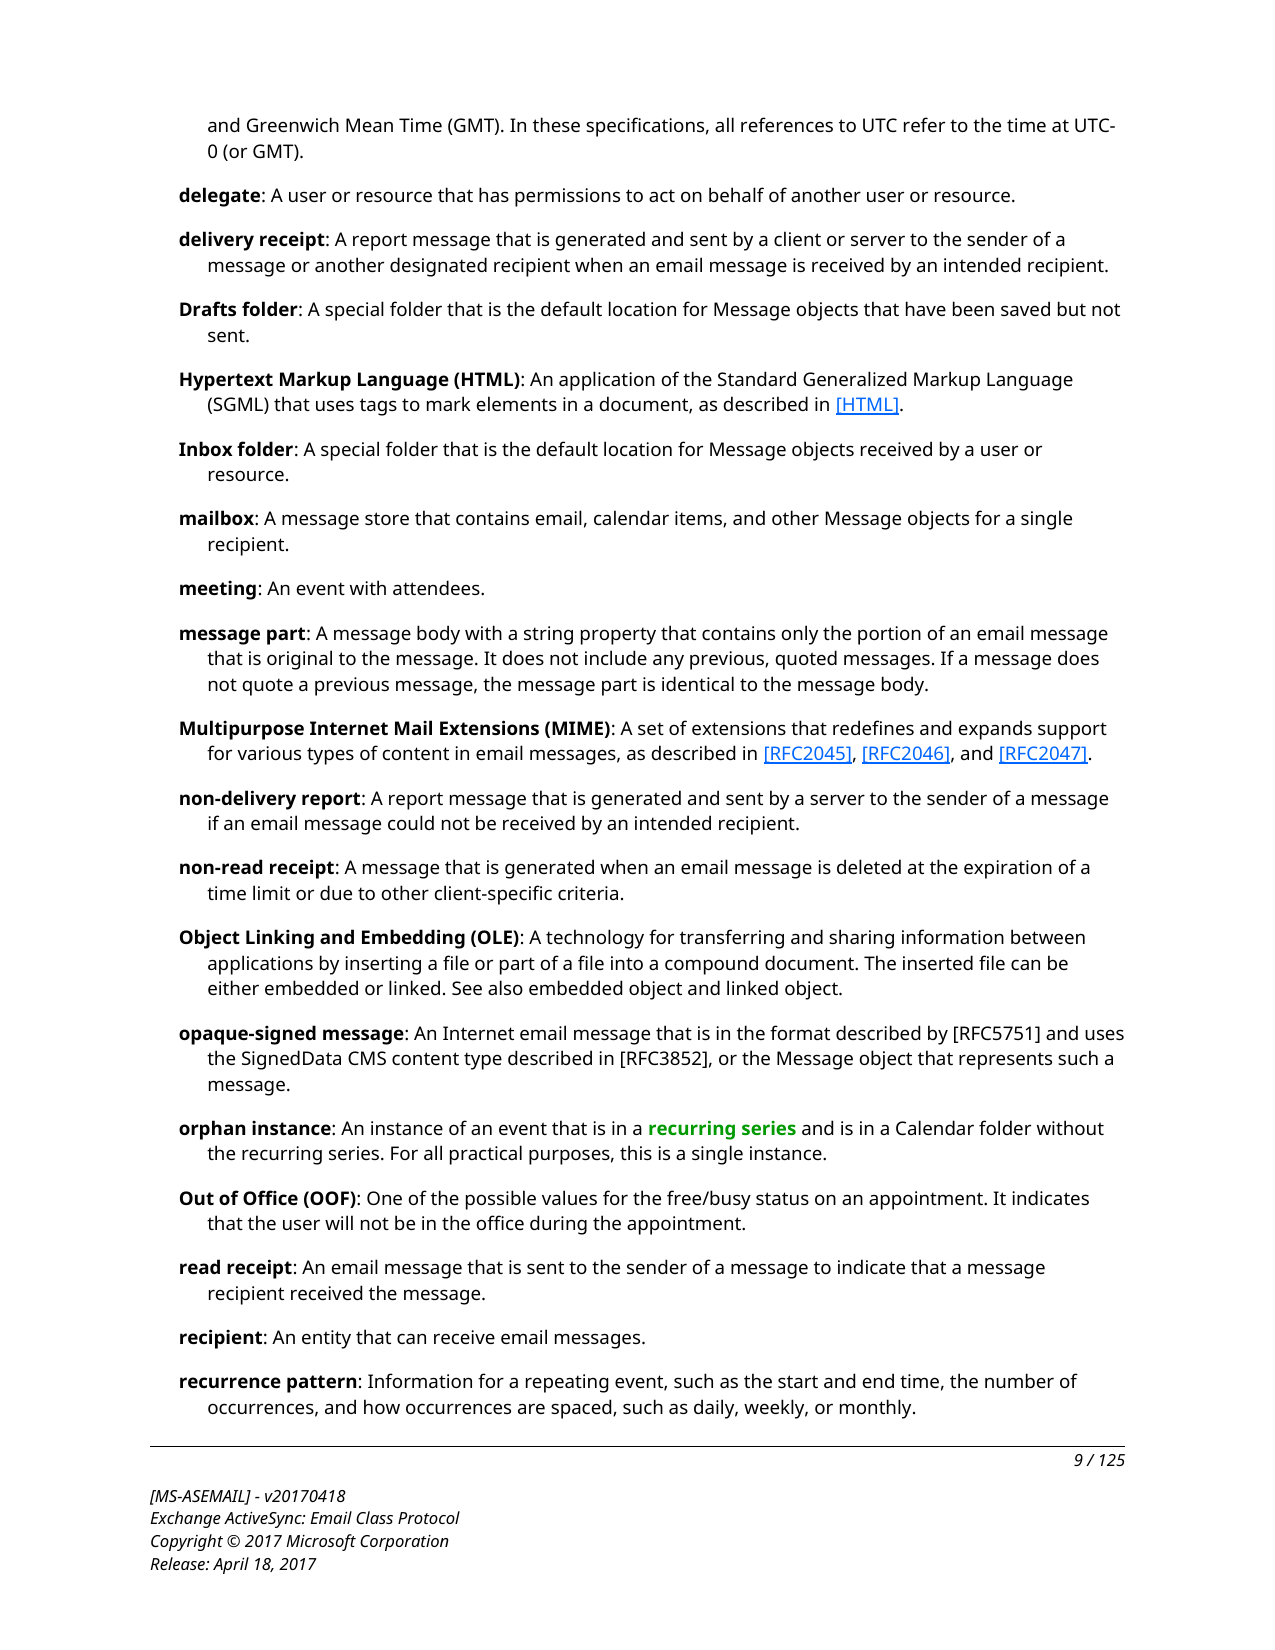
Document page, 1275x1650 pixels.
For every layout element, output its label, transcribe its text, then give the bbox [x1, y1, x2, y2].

text non-delivery report: A report message that is generated and sent by a server to the sender of a message if an email message could not be received by an intended recipient. [178, 785, 1125, 836]
text non-read receipt: A message that is generated when an email message is deleted at the expiration of a time limit or due to other client-specific criteria. [178, 855, 1125, 906]
text message part: A message body with a string property that contains only the portion of an email message that is original to the message. It does not include any previous, quoted messages. If a message does not quote a previous message, the message part is identical to the message body. [178, 620, 1125, 696]
text orphan instance: An instance of an event that is in a recurring series and is in a Calendar folder without the recurring series. For all practical purposes, this is a single instance. [178, 1115, 1125, 1166]
text Out of Office (OOF): One of the possible values for the free/busy status on an appointment. It indicates that the user will not be in the office during the appointment. [178, 1185, 1125, 1236]
text Hypertext Markup Language (HTML): An application of the Standard Generalized Markup Language (SGML) that uses tags to mark elements in a document, as described in [HTML]. [178, 366, 1125, 417]
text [178, 112, 1125, 163]
text Object Linking and Embedding (OLE): A technology for transferring and sharing information between applications by inserting a file or part of a file into a compound document. The inserted file can be either embedded or linked. See also embedded object and linked object. [178, 924, 1125, 1001]
text delegate: A user or resource that has permissions to act on behalf of another user or resource. [178, 182, 1125, 208]
text recipient: An entity that can receive email messages. [178, 1324, 1125, 1350]
text mailbox: A message store that contains email, calendar items, and other Message objects for a single recipient. [178, 506, 1125, 557]
text meeting: An event with attendees. [178, 576, 1125, 601]
text Drafts folder: A special folder that is the default location for Message objects that have been saved but not sent. [178, 296, 1125, 347]
text read receipt: An email message that is sent to the sender of a message to indicate that a message recipient received the message. [178, 1255, 1125, 1306]
text delivery receipt: A report message that is generated and sent by a client or server to the sender of a message or another designated recipient when an email message is received by an intended recipient. [178, 227, 1125, 278]
text Multipurpose Internet Mail Extensions (MIME): A set of extensions that redefines and expands support for various types of content in email messages, as described in [RFC2045], [RFC2046], and [RFC2047]. [178, 715, 1125, 766]
text opaque-signed message: An Internet email message that is in the format described by [RFC5751] and uses the SignedData CMS content type described in [RFC3852], or the Message object that represents such a message. [178, 1020, 1125, 1096]
text recurrence pattern: Information for a repeating event, such as the start and end time, the number of occurrences, and how occurrences are spaced, such as daily, weekly, or monthly. [178, 1369, 1125, 1420]
text Inbox folder: A special folder that is the default location for Message objects received by a user or resource. [178, 436, 1125, 487]
